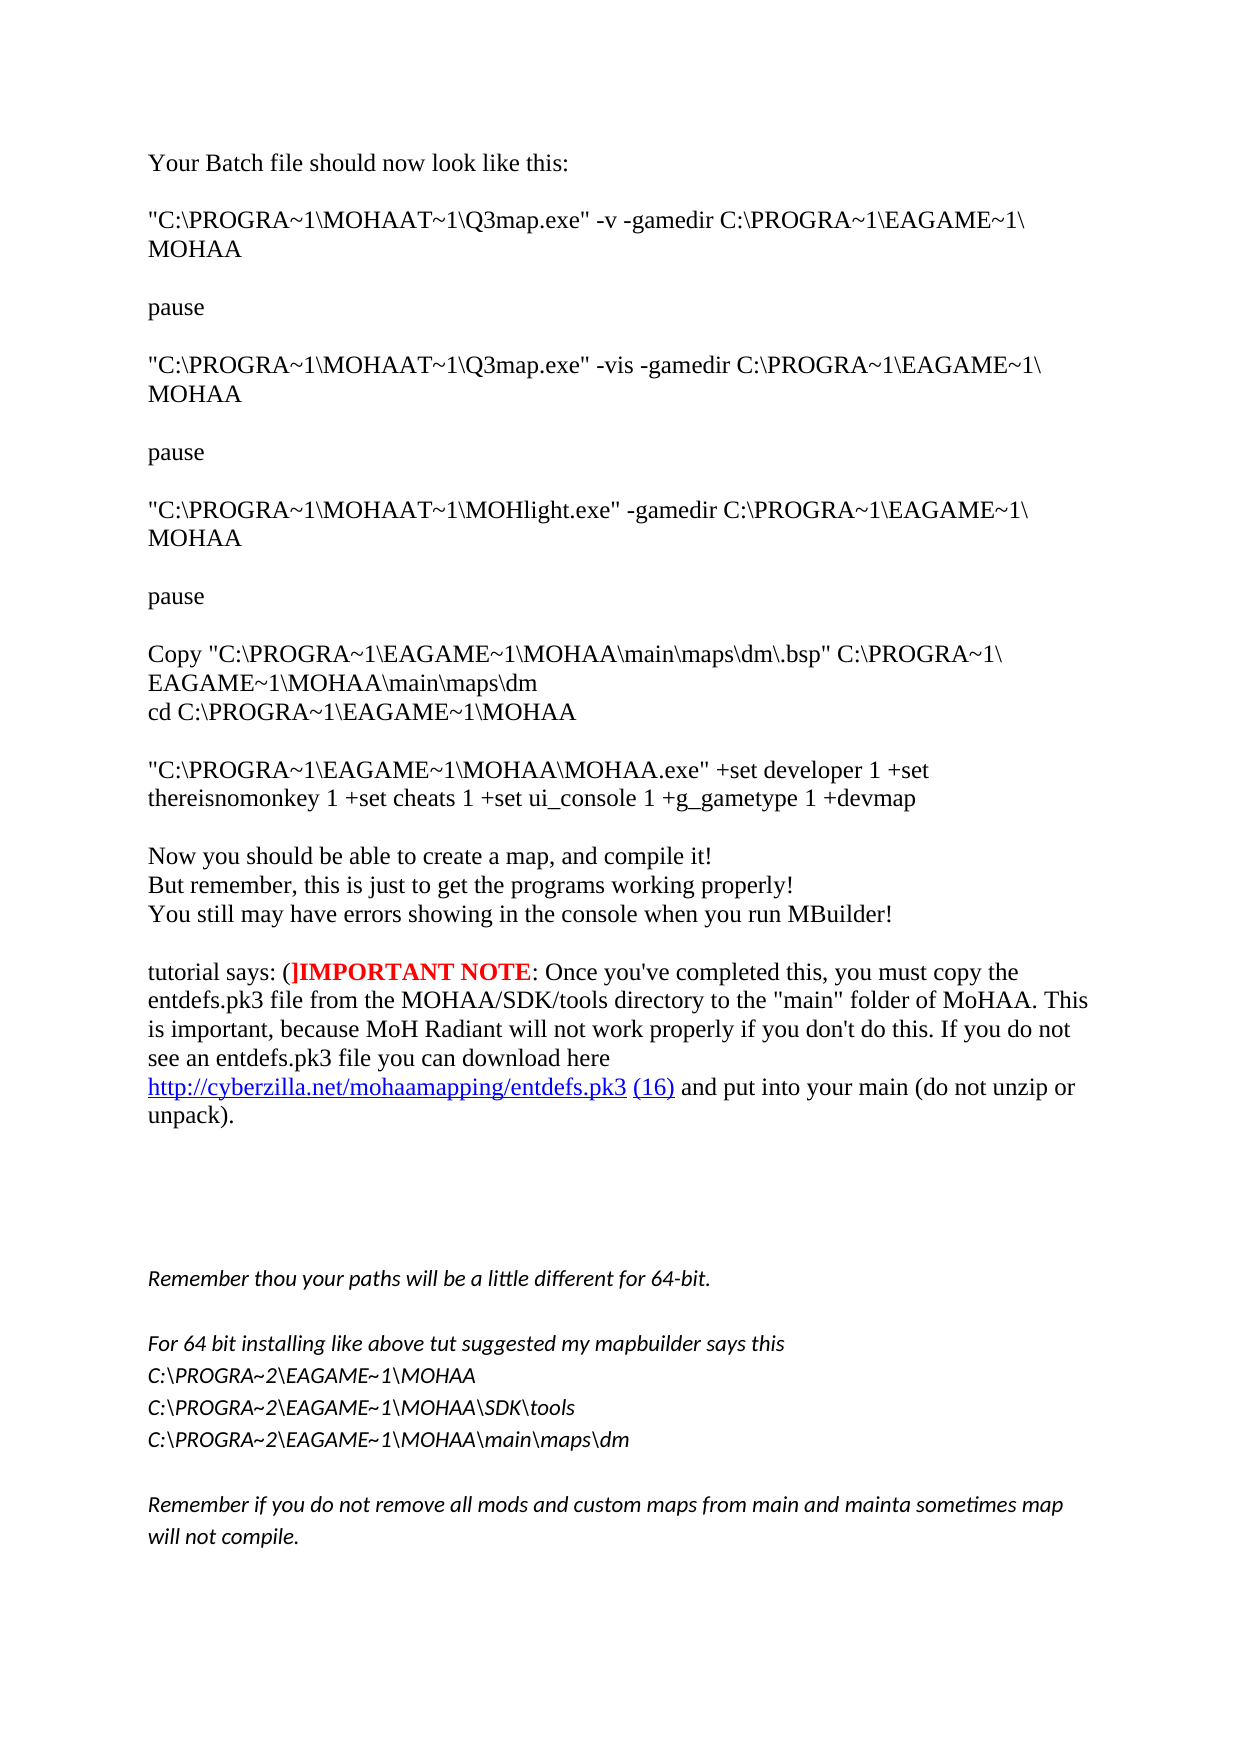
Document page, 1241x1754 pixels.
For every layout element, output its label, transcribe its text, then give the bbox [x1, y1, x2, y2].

text Copy "C:\PROGRA~1\EAGAME~1\MOHAA\main\maps\dm\.bsp" C:\PROGRA~1\EAGAME~1\MOHAA\main\maps\dm cd C:\PROGRA~1\EAGAME~1\MOHAA [148, 639, 1093, 726]
text Now you should be able to create a map, and compile it! But remember, this is just to get the programs working properly! You still may have errors showing in the console when you run MBuilder! [148, 841, 1093, 928]
text Remember thou your paths will be a little different for 64-bit. For 64 bit installing like above tut suggested my mapbuilder says this C:\PROGRA~2\EAGAME~1\MOHAA C:\PROGRA~2\EAGAME~1\MOHAA\SDK\tools C:\PROGRA~2\EAGAME~1\MOHAA\main\maps\dm Remember if you do not remove all mods and custom maps from main and mainta sometimes map will not compile. [148, 1264, 1093, 1550]
text tutorial says: (]IMPORTANT NOTE: Once you've completed this, you must copy the entdefs.pk3 file from the MOHAA/SDK/tools directory to the "main" folder of MoHAA. This is important, because MoH Radiant will not work properly if you don't do this. If you do not see an entdefs.pk3 file you can download here http://cyberzilla.net/mohaamapping/entdefs.pk3 (16) and put into your main (do not unzip or unpack). [148, 957, 1093, 1129]
text pause [148, 437, 1093, 466]
text Your Batch file should now look like this: [148, 148, 1093, 176]
text "C:\PROGRA~1\MOHAAT~1\MOHlight.exe" -gamedir C:\PROGRA~1\EAGAME~1\MOHAA [148, 495, 1093, 552]
text pause [148, 292, 1093, 321]
text "C:\PROGRA~1\MOHAAT~1\Q3map.exe" -v -gamedir C:\PROGRA~1\EAGAME~1\MOHAA [148, 206, 1093, 263]
text "C:\PROGRA~1\EAGAME~1\MOHAA\MOHAA.exe" +set developer 1 +set thereisnomonkey 1 +set cheats 1 +set ui_console 1 +g_gametype 1 +devmap [148, 755, 1093, 812]
text pause [148, 581, 1093, 610]
text "C:\PROGRA~1\MOHAAT~1\Q3map.exe" -vis -gamedir C:\PROGRA~1\EAGAME~1\MOHAA [148, 350, 1093, 408]
